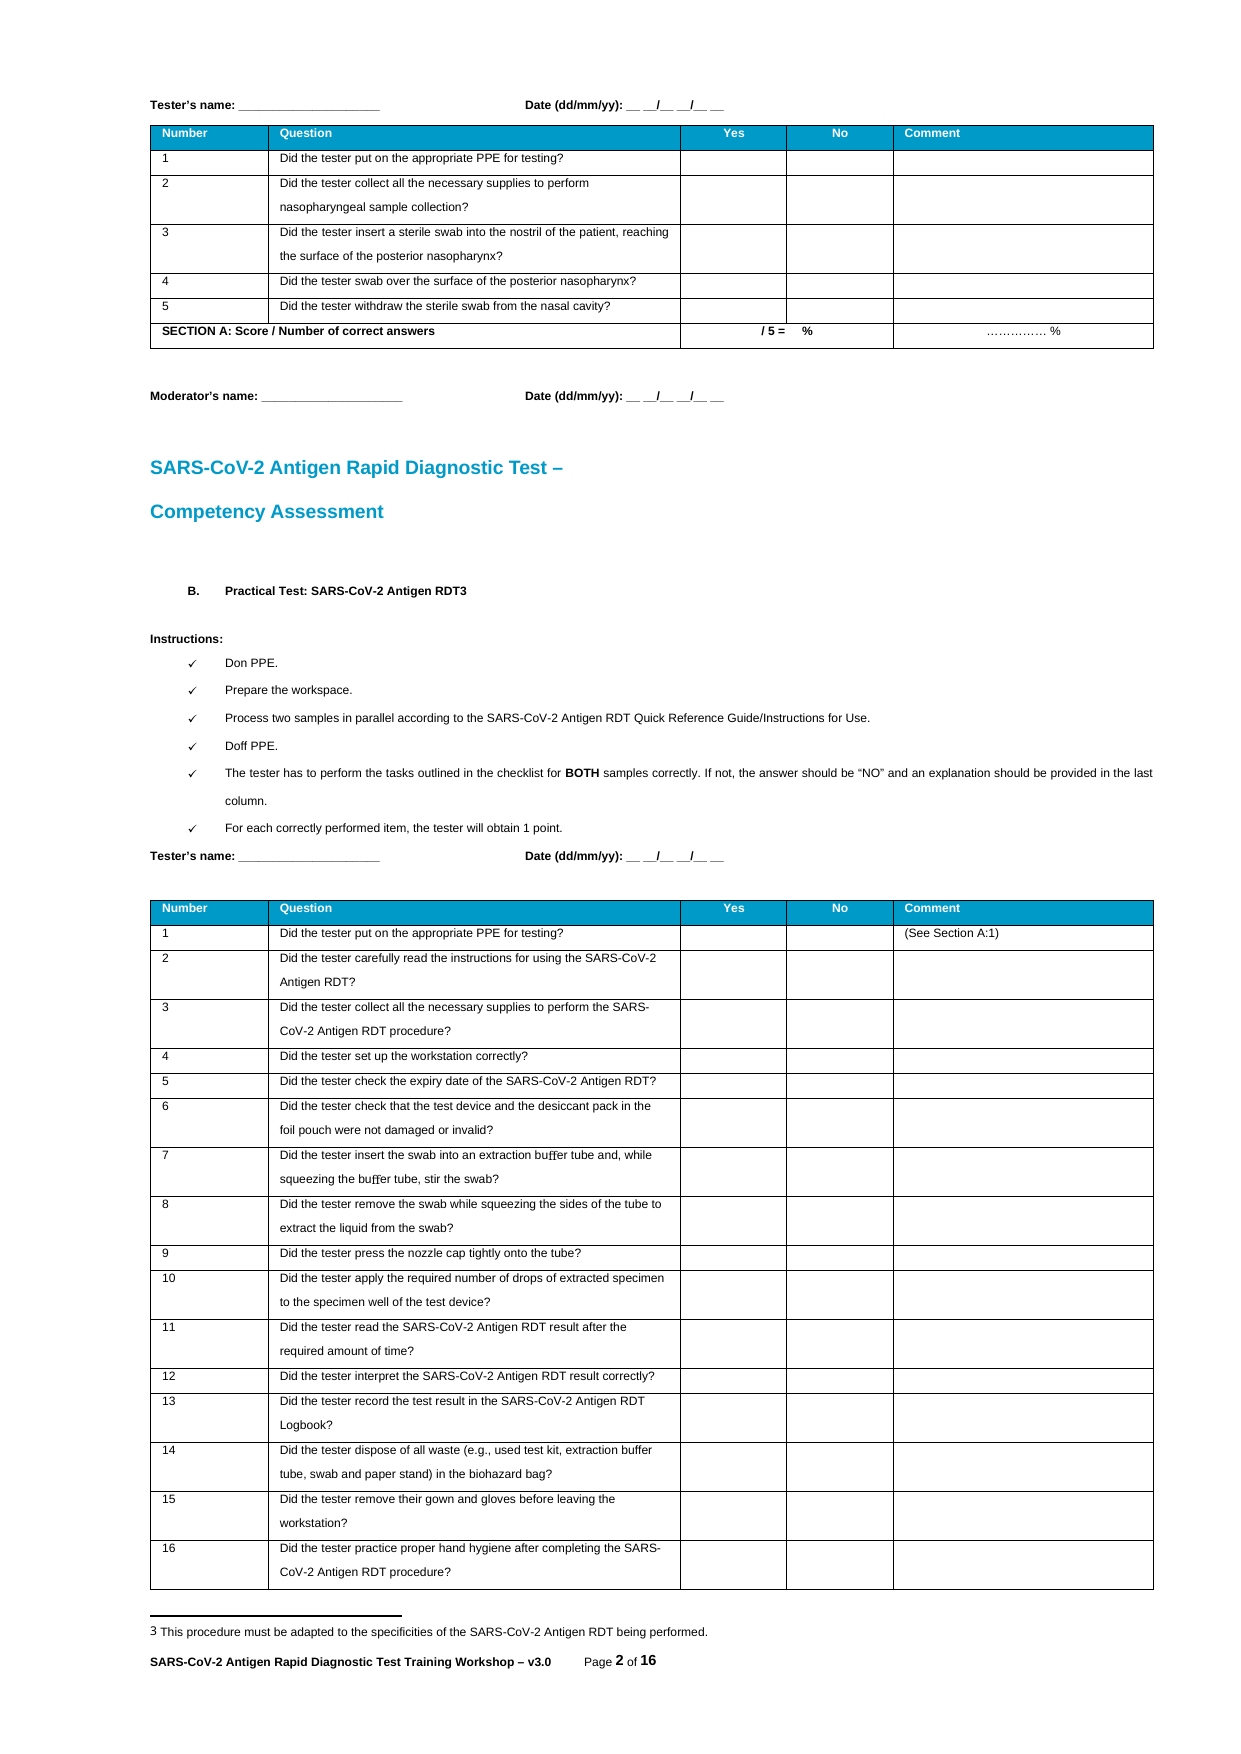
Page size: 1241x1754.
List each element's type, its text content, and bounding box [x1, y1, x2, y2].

table_cell [787, 951, 893, 999]
table_cell Did the tester withdraw the sterile swab from the nasal cavity? [269, 299, 680, 323]
table_cell / 5 = % [681, 324, 893, 348]
table_cell Did the tester put on the appropriate PPE for testing? [269, 926, 680, 950]
table_cell [681, 176, 786, 224]
list Don PPE. [187, 656, 1153, 680]
table_cell [681, 1492, 786, 1540]
table_cell 11 [151, 1320, 268, 1368]
table_cell [787, 299, 893, 323]
table_cell Did the tester apply the required number of drops of extracted specimen to the specimen well of the test device? [269, 1271, 680, 1319]
table_cell [787, 1000, 893, 1048]
table_cell [787, 1246, 893, 1270]
table_cell [681, 1369, 786, 1393]
table_cell 14 [151, 1443, 268, 1491]
table_cell Did the tester insert the swab into an extraction buﬀer tube and, while squeezing the buﬀer tube, stir the swab? [269, 1148, 680, 1196]
table_cell 5 [151, 1074, 268, 1098]
table_cell Did the tester set up the workstation correctly? [269, 1049, 680, 1073]
table_cell [894, 1541, 1153, 1589]
table_header Question [269, 901, 680, 925]
table_cell [787, 1394, 893, 1442]
table_cell 12 [151, 1369, 268, 1393]
table_cell [681, 274, 786, 298]
table_cell 2 [151, 176, 268, 224]
table_cell [681, 1246, 786, 1270]
table_cell Did the tester insert a sterile swab into the nostril of the patient, reaching the surface of the posterior nasopharynx? [269, 225, 680, 273]
table_cell [681, 1074, 786, 1098]
list Process two samples in parallel according to the SARS-CoV-2 Antigen RDT Quick Reference Guide/Instructions for Use. [187, 711, 1153, 735]
table_header Yes [681, 126, 786, 150]
table_cell [894, 951, 1153, 999]
table_cell [894, 225, 1153, 273]
table_header Comment [894, 901, 1153, 925]
table_header No [787, 126, 893, 150]
table_cell [787, 225, 893, 273]
list Doff PPE. [187, 738, 1153, 763]
table_header Number [151, 126, 268, 150]
table_cell [787, 1148, 893, 1196]
table_cell 3 [151, 225, 268, 273]
table_cell [894, 1369, 1153, 1393]
table_cell [787, 1320, 893, 1368]
table_cell [894, 1000, 1153, 1048]
table_cell Did the tester check the expiry date of the SARS-CoV-2 Antigen RDT? [269, 1074, 680, 1098]
table_header No [787, 901, 893, 925]
table_cell [787, 1369, 893, 1393]
table_cell [894, 274, 1153, 298]
table_cell (See Section A:1) [894, 926, 1153, 950]
table_cell Did the tester dispose of all waste (e.g., used test kit, extraction buffer tube, swab and paper stand) in the biohazard bag? [269, 1443, 680, 1491]
table_cell Did the tester check that the test device and the desiccant pack in the foil pouch were not damaged or invalid? [269, 1099, 680, 1147]
table_cell [787, 1049, 893, 1073]
table_cell Did the tester collect all the necessary supplies to perform the SARS-CoV-2 Antigen RDT procedure? [269, 1000, 680, 1048]
table_cell [894, 1394, 1153, 1442]
table_cell [787, 151, 893, 175]
text Moderator’s name: _____________________ Date (dd/mm/yy): __ __/__ __/__ __ [150, 389, 1153, 413]
table_cell [894, 1271, 1153, 1319]
table_cell [787, 1271, 893, 1319]
list For each correctly performed item, the tester will obtain 1 point. [187, 821, 1153, 845]
table_cell Did the tester collect all the necessary supplies to perform nasopharyngeal sample collection? [269, 176, 680, 224]
table_cell [787, 1541, 893, 1589]
list The tester has to perform the tasks outlined in the checklist for BOTH samples correctly. If not, the answer should be “NO” and an explanation should be provided in the last column. [187, 766, 1153, 818]
table_cell [681, 1197, 786, 1245]
table_cell [787, 1443, 893, 1491]
table_cell [681, 1000, 786, 1048]
table_cell [894, 1049, 1153, 1073]
table_cell [681, 1320, 786, 1368]
table_cell [894, 1148, 1153, 1196]
table_cell [894, 299, 1153, 323]
table_cell 5 [151, 299, 268, 323]
table_cell Did the tester interpret the SARS-CoV-2 Antigen RDT result correctly? [269, 1369, 680, 1393]
table_cell [894, 1443, 1153, 1491]
text Instructions: [150, 632, 1153, 656]
table_cell Did the tester swab over the surface of the posterior nasopharynx? [269, 274, 680, 298]
table_cell [681, 951, 786, 999]
table_cell [681, 1443, 786, 1491]
table_cell [681, 1541, 786, 1589]
table_cell [681, 1148, 786, 1196]
table_cell 2 [151, 951, 268, 999]
table_cell [894, 1320, 1153, 1368]
table_cell [787, 1099, 893, 1147]
table_cell Did the tester practice proper hand hygiene after completing the SARS-CoV-2 Antigen RDT procedure? [269, 1541, 680, 1589]
table_cell Did the tester press the nozzle cap tightly onto the tube? [269, 1246, 680, 1270]
table_cell [681, 1049, 786, 1073]
text Tester’s name: _____________________ Date (dd/mm/yy): __ __/__ __/__ __ [150, 98, 1153, 122]
table_cell 13 [151, 1394, 268, 1442]
table_cell 10 [151, 1271, 268, 1319]
table_cell [894, 176, 1153, 224]
table_cell 4 [151, 1049, 268, 1073]
table_cell [787, 274, 893, 298]
table_cell [787, 926, 893, 950]
table_cell [894, 151, 1153, 175]
table_cell [681, 299, 786, 323]
text SARS-CoV-2 Antigen Rapid Diagnostic Test – [150, 456, 1153, 494]
table_cell 6 [151, 1099, 268, 1147]
table_cell Did the tester remove the swab while squeezing the sides of the tube to extract the liquid from the swab? [269, 1197, 680, 1245]
text Competency Assessment [150, 500, 1153, 538]
table_cell [894, 1492, 1153, 1540]
table_cell [787, 1492, 893, 1540]
table_cell [894, 1074, 1153, 1098]
table_cell Did the tester record the test result in the SARS-CoV-2 Antigen RDT Logbook? [269, 1394, 680, 1442]
table_cell SECTION A: Score / Number of correct answers [151, 324, 680, 348]
table_header Comment [894, 126, 1153, 150]
table_cell 15 [151, 1492, 268, 1540]
table_cell [787, 1197, 893, 1245]
table_header Yes [681, 901, 786, 925]
table_cell 16 [151, 1541, 268, 1589]
list Prepare the workspace. [187, 683, 1153, 707]
table_cell [681, 225, 786, 273]
table_cell [787, 176, 893, 224]
table_header Number [151, 901, 268, 925]
table_header Question [269, 126, 680, 150]
table_cell 1 [151, 151, 268, 175]
list Practical Test: SARS-CoV-2 Antigen RDT [187, 584, 1153, 608]
table_cell Did the tester remove their gown and gloves before leaving the workstation? [269, 1492, 680, 1540]
table_cell …………… % [894, 324, 1153, 348]
table_cell [787, 1074, 893, 1098]
table_cell 9 [151, 1246, 268, 1270]
table_cell 8 [151, 1197, 268, 1245]
table_cell [894, 1197, 1153, 1245]
text Tester’s name: _____________________ Date (dd/mm/yy): __ __/__ __/__ __ [150, 849, 1153, 873]
table_cell [681, 1394, 786, 1442]
table_cell [681, 1099, 786, 1147]
table_cell [894, 1099, 1153, 1147]
table_cell Did the tester read the SARS-CoV-2 Antigen RDT result after the required amount of time? [269, 1320, 680, 1368]
table_cell Did the tester put on the appropriate PPE for testing? [269, 151, 680, 175]
table_cell 7 [151, 1148, 268, 1196]
table_cell [681, 1271, 786, 1319]
table_cell 3 [151, 1000, 268, 1048]
table_cell [681, 926, 786, 950]
table_cell Did the tester carefully read the instructions for using the SARS-CoV-2 Antigen RDT? [269, 951, 680, 999]
table_cell 4 [151, 274, 268, 298]
table_cell [894, 1246, 1153, 1270]
table_cell 1 [151, 926, 268, 950]
table_cell [681, 151, 786, 175]
